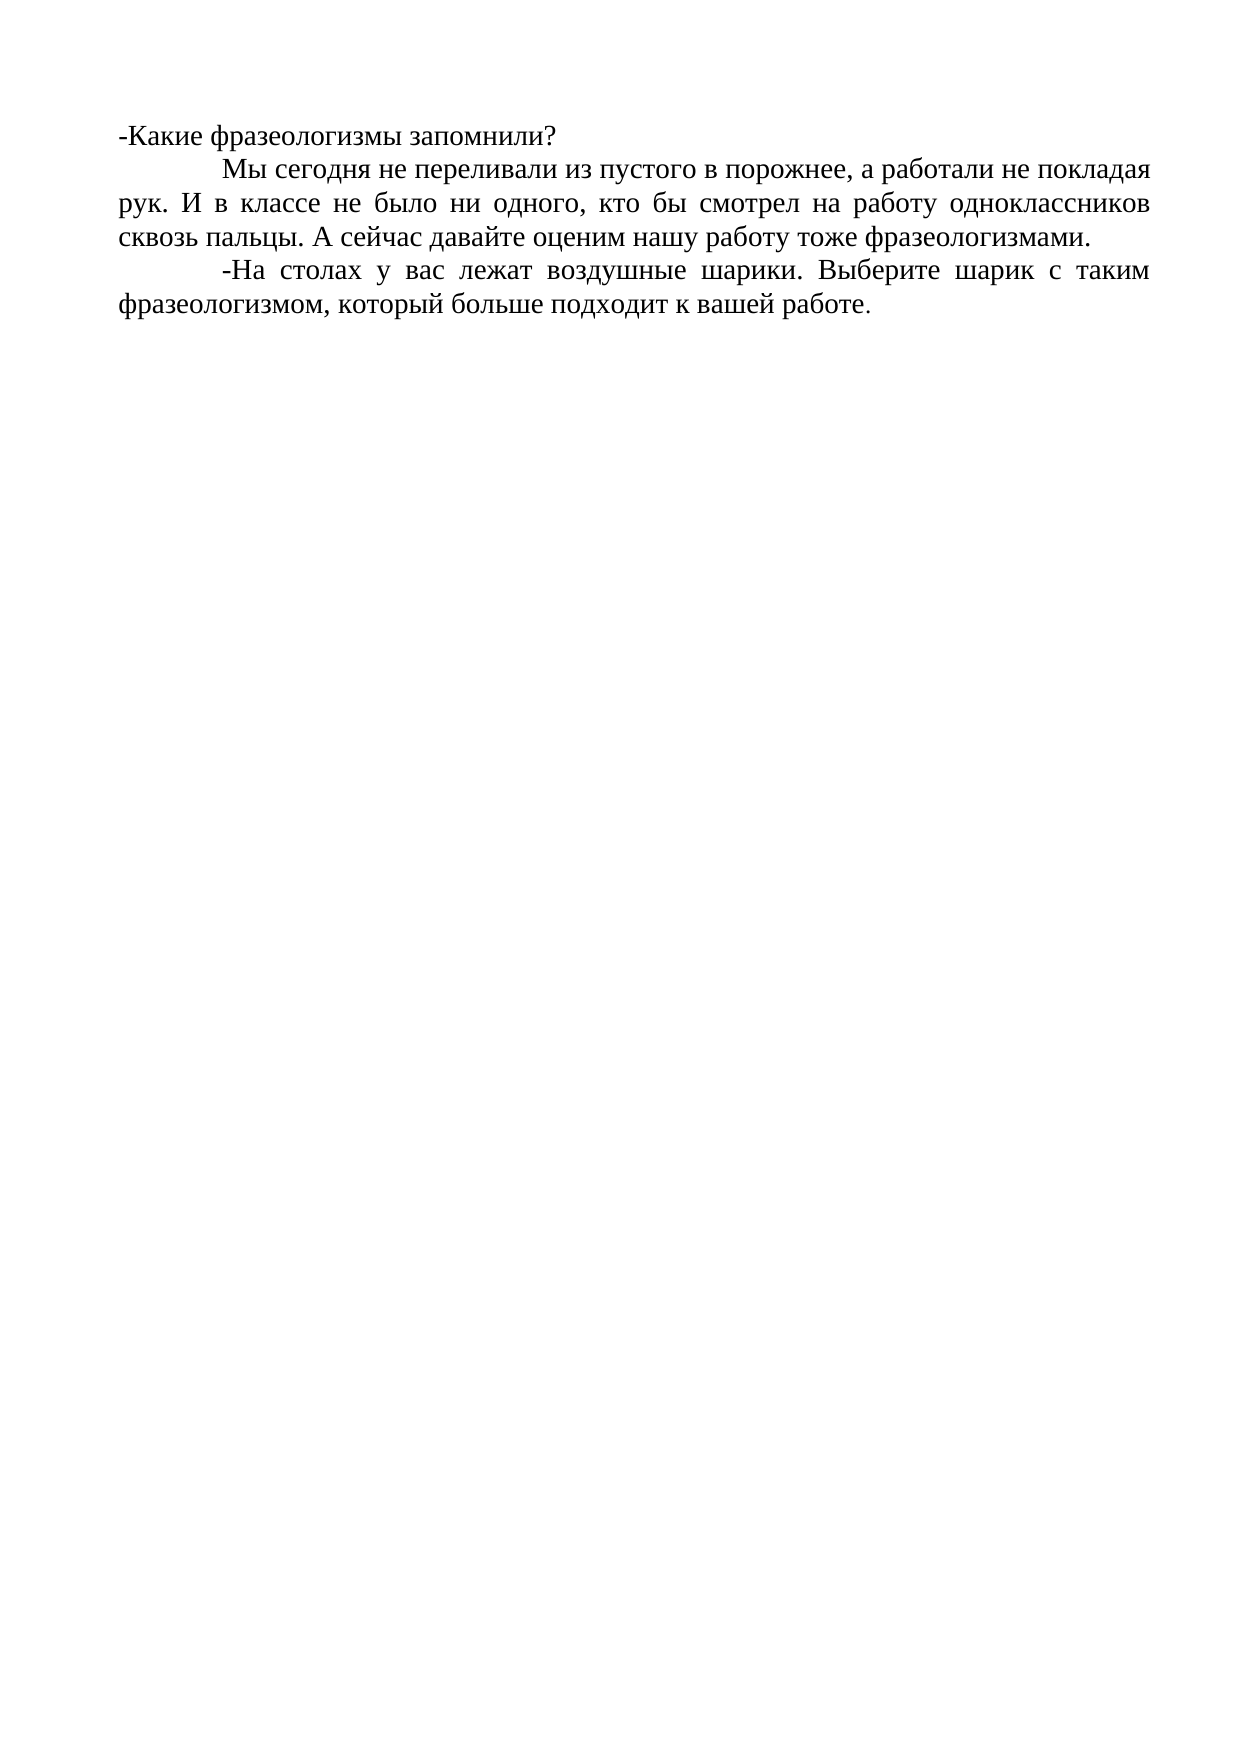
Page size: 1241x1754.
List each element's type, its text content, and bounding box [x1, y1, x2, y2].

text -На столах у вас лежат воздушные шарики. Выберите шарик с таким фразеологизмом, который больше подходит к вашей работе. [118, 252, 1152, 319]
text Мы сегодня не переливали из пустого в порожнее, а работали не покладая рук. И в классе не было ни одного, кто бы смотрел на работу одноклассников сквозь пальцы. А сейчас давайте оценим нашу работу тоже фразеологизмами. [118, 152, 1152, 252]
text -Какие фразеологизмы запомнили? [118, 118, 1152, 152]
